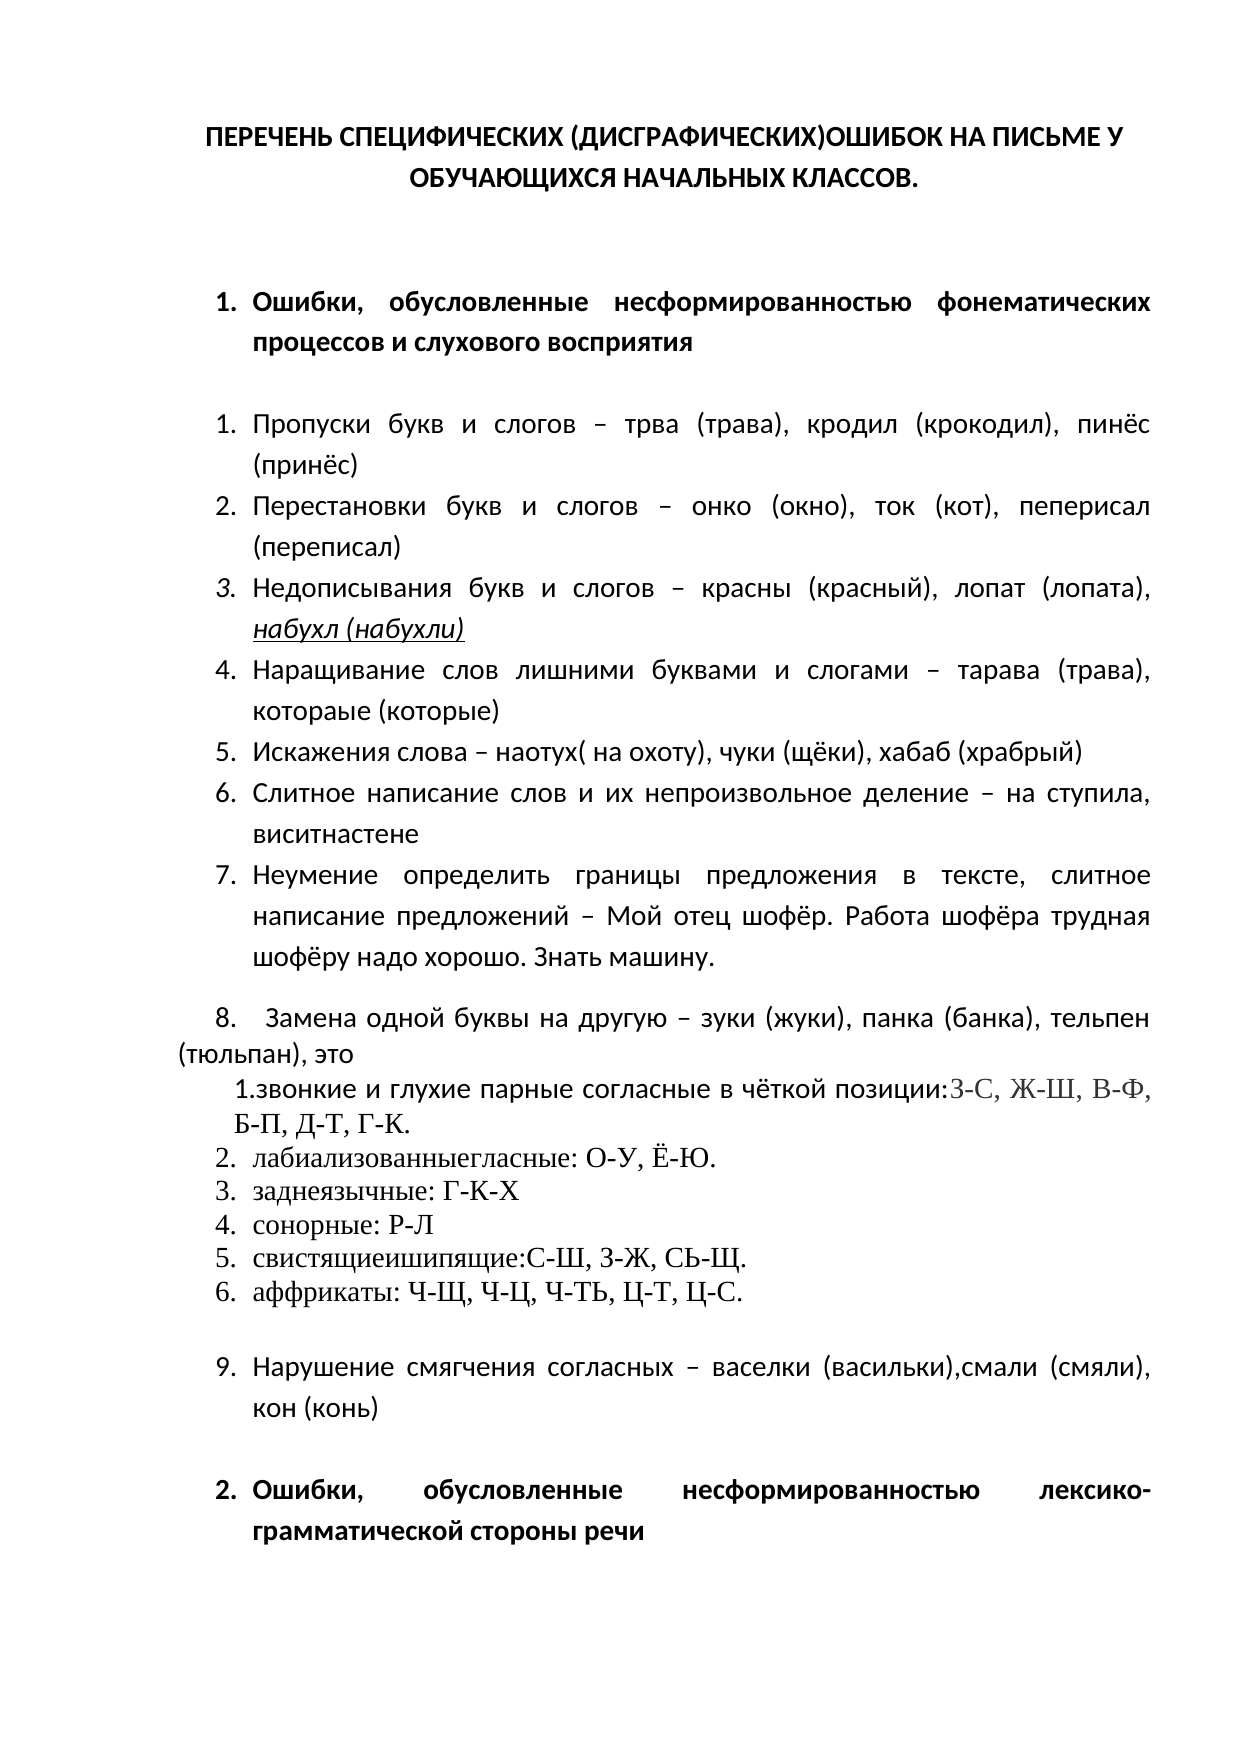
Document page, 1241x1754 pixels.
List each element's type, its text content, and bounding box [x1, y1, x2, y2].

list сонорные: Р-Л [215, 1207, 1152, 1240]
text ПЕРЕЧЕНЬ СПЕЦИФИЧЕСКИХ (ДИСГРАФИЧЕСКИХ)ОШИБОК НА ПИСЬМЕ У ОБУЧАЮЩИХСЯ НАЧАЛЬНЫХ КЛАССОВ. [177, 118, 1152, 195]
list аффрикаты: Ч-Щ, Ч-Ц, Ч-ТЬ, Ц-Т, Ц-С. [215, 1274, 1152, 1307]
text 8. Замена одной буквы на другую – зуки (жуки), панка (банка), тельпен (тюльпан), это [177, 999, 1152, 1071]
list Перестановки букв и слогов – онко (окно), ток (кот), пеперисал (переписал) [215, 487, 1152, 564]
list свистящиеишипящие:С-Ш, З-Ж, СЬ-Щ. [215, 1240, 1152, 1274]
text 1.звонкие и глухие парные согласные в чёткой позиции:З-С, Ж-Ш, В-Ф, Б-П, Д-Т, Г-К. [233, 1071, 1152, 1140]
list Ошибки, обусловленные несформированностью фонематических процессов и слухового восприятия [215, 283, 1152, 359]
list Недописывания букв и слогов – красны (красный), лопат (лопата), набухл (набухли) [215, 569, 1152, 646]
list заднеязычные: Г-К-Х [215, 1173, 1152, 1207]
list Неумение определить границы предложения в тексте, слитное написание предложений – Мой отец шофёр. Работа шофёра трудная шофёру надо хорошо. Знать машину. [215, 856, 1152, 973]
list лабиализованныегласные: О-У, Ё-Ю. [215, 1140, 1152, 1173]
list Ошибки, обусловленные несформированностью лексико-грамматической стороны речи [215, 1471, 1152, 1548]
list Наращивание слов лишними буквами и слогами – тарава (трава), котораые (которые) [215, 651, 1152, 728]
list Пропуски букв и слогов – трва (трава), кродил (крокодил), пинёс (принёс) [215, 405, 1152, 482]
list Нарушение смягчения согласных – васелки (васильки),смали (смяли), кон (конь) [215, 1348, 1152, 1425]
list Слитное написание слов и их непроизвольное деление – на ступила, виситнастене [215, 774, 1152, 850]
list Искажения слова – наотух( на охоту), чуки (щёки), хабаб (храбрый) [215, 733, 1152, 768]
